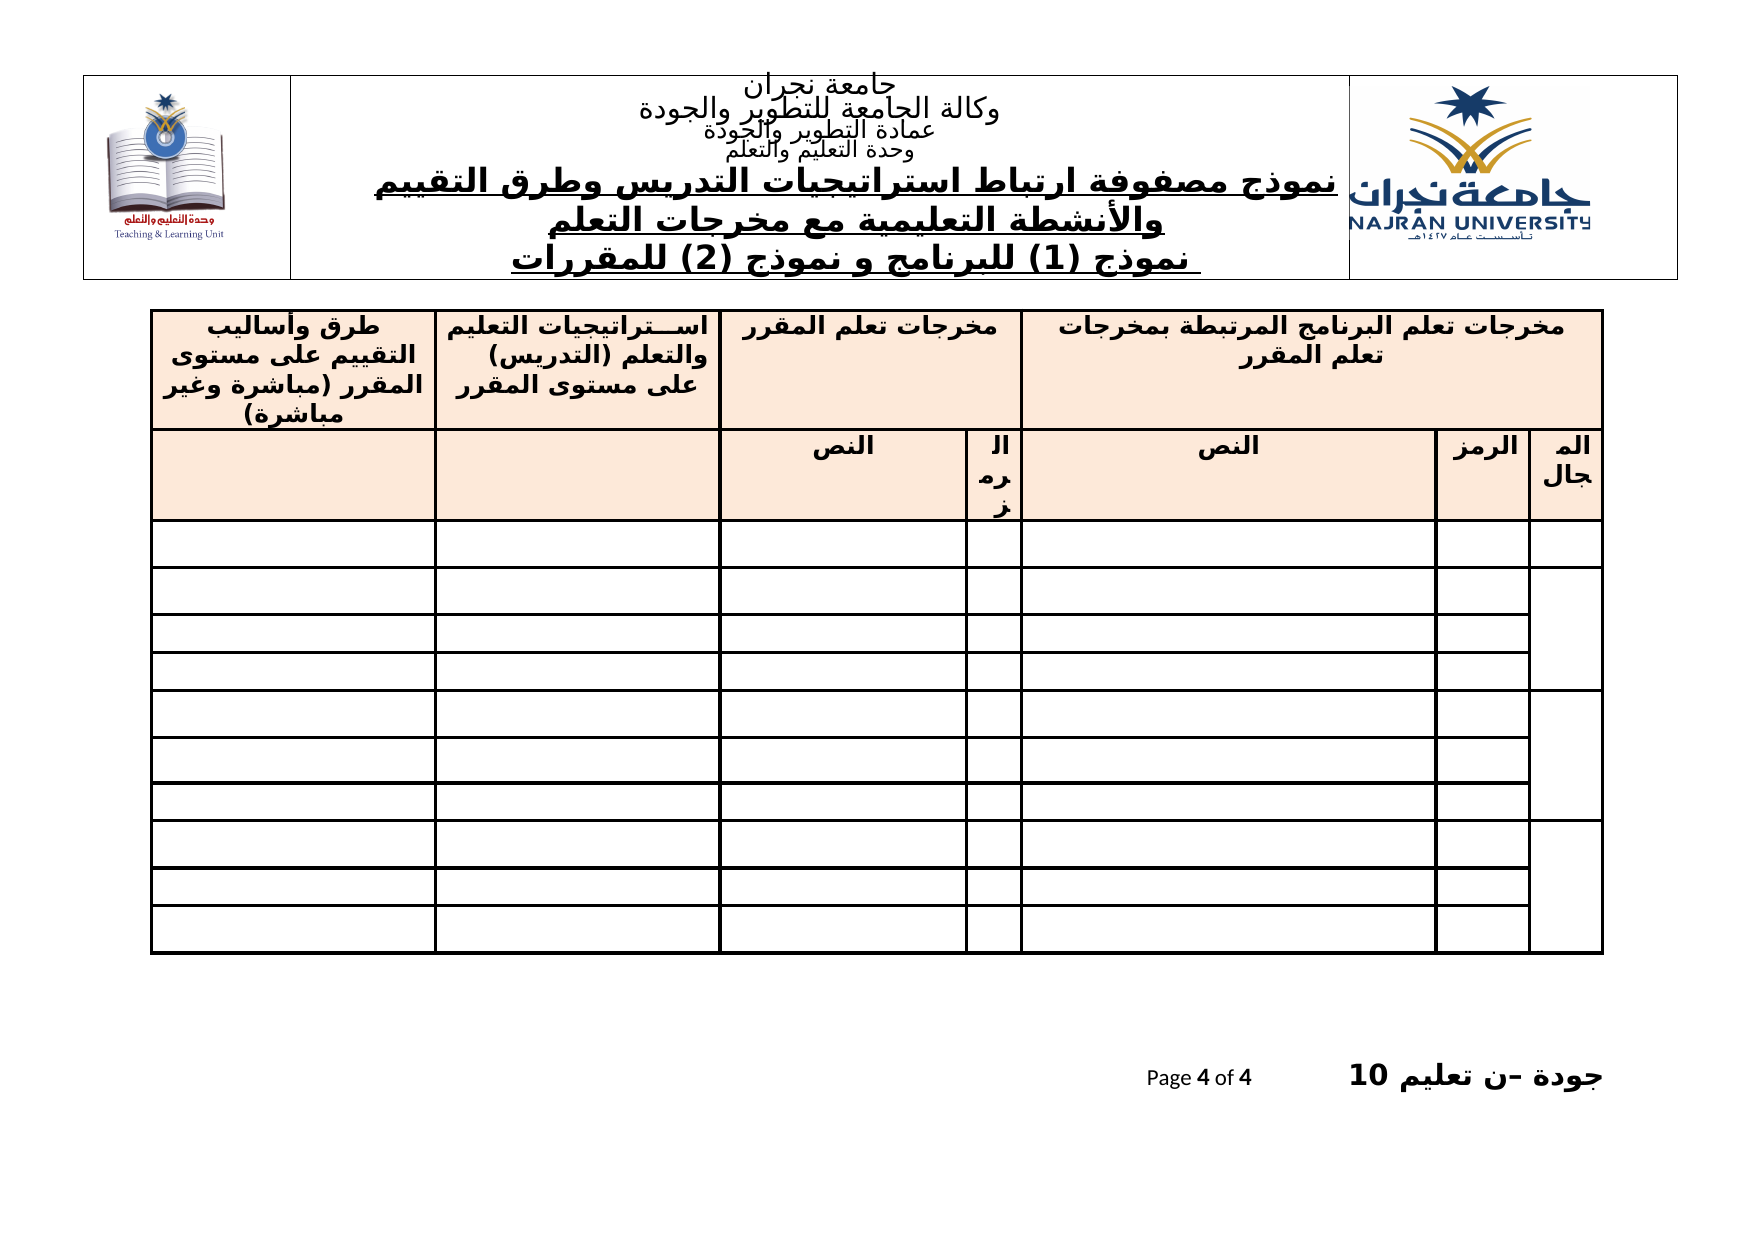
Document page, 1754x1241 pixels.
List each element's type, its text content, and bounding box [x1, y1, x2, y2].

table_cell [968, 692, 1020, 736]
table_cell [1023, 654, 1434, 689]
table_cell [1438, 569, 1528, 613]
table_cell [722, 569, 965, 613]
table_cell [968, 785, 1020, 819]
table_cell الرمز [968, 431, 1020, 519]
table_cell [153, 692, 434, 736]
table_cell [968, 870, 1020, 904]
table_cell الرمز [1438, 431, 1528, 519]
table_cell [968, 739, 1020, 781]
table_cell [153, 785, 434, 819]
table_header مخرجات تعلم البرنامج المرتبطة بمخرجات تعلم المقرر [1023, 312, 1601, 428]
table_cell [1023, 692, 1434, 736]
table_cell [1023, 616, 1434, 651]
table_cell [437, 569, 718, 613]
table_cell [153, 654, 434, 689]
table_cell [968, 907, 1020, 951]
table_cell [1023, 522, 1434, 566]
table_cell النص [1023, 431, 1434, 519]
table_cell [1023, 739, 1434, 781]
table_cell [1438, 870, 1528, 904]
table_cell [1438, 785, 1528, 819]
table_cell [722, 522, 965, 566]
table_header مخرجات تعلم المقرر [722, 312, 1020, 428]
table_cell المجال [1531, 431, 1601, 519]
table_cell [153, 616, 434, 651]
table_cell [1438, 692, 1528, 736]
table_cell [722, 785, 965, 819]
table_cell [1023, 870, 1434, 904]
picture [1349, 86, 1590, 240]
table_cell [722, 616, 965, 651]
table_cell [1438, 739, 1528, 781]
table_cell [437, 692, 718, 736]
table_cell [1531, 692, 1601, 819]
table_cell [437, 522, 718, 566]
table_cell [968, 616, 1020, 651]
table_cell [153, 907, 434, 951]
table_cell [968, 822, 1020, 866]
table_cell [437, 431, 718, 519]
table_cell [153, 431, 434, 519]
table_cell [437, 739, 718, 781]
table_cell [153, 870, 434, 904]
table_cell [437, 822, 718, 866]
table_cell النص [722, 431, 965, 519]
table_cell [722, 822, 965, 866]
table_header طرق وأساليب التقييم على مستوى المقرر (مباشرة وغير مباشرة) [153, 312, 434, 428]
picture [84, 91, 253, 261]
table_cell [1023, 822, 1434, 866]
table_cell [722, 870, 965, 904]
table_cell [153, 739, 434, 781]
table_cell [1438, 654, 1528, 689]
table_cell [1023, 907, 1434, 951]
table_cell [968, 654, 1020, 689]
table_cell [722, 654, 965, 689]
table_cell [722, 692, 965, 736]
table_cell [153, 569, 434, 613]
table_cell [1531, 822, 1601, 951]
table_cell [1023, 569, 1434, 613]
table_cell [968, 569, 1020, 613]
table_cell [1438, 822, 1528, 866]
table_cell [1438, 907, 1528, 951]
table_cell [437, 654, 718, 689]
table_cell [722, 907, 965, 951]
table_cell [1438, 616, 1528, 651]
table_cell [153, 822, 434, 866]
table_cell [437, 870, 718, 904]
table_cell [1531, 569, 1601, 689]
table_cell [968, 522, 1020, 566]
table_cell [1438, 522, 1528, 566]
table_cell [437, 785, 718, 819]
table_cell [153, 522, 434, 566]
table_cell [722, 739, 965, 781]
table_header استراتيجيات التعليم والتعلم (التدريس) على مستوى المقرر [437, 312, 718, 428]
table_cell [437, 616, 718, 651]
table_cell [437, 907, 718, 951]
table_cell [1023, 785, 1434, 819]
